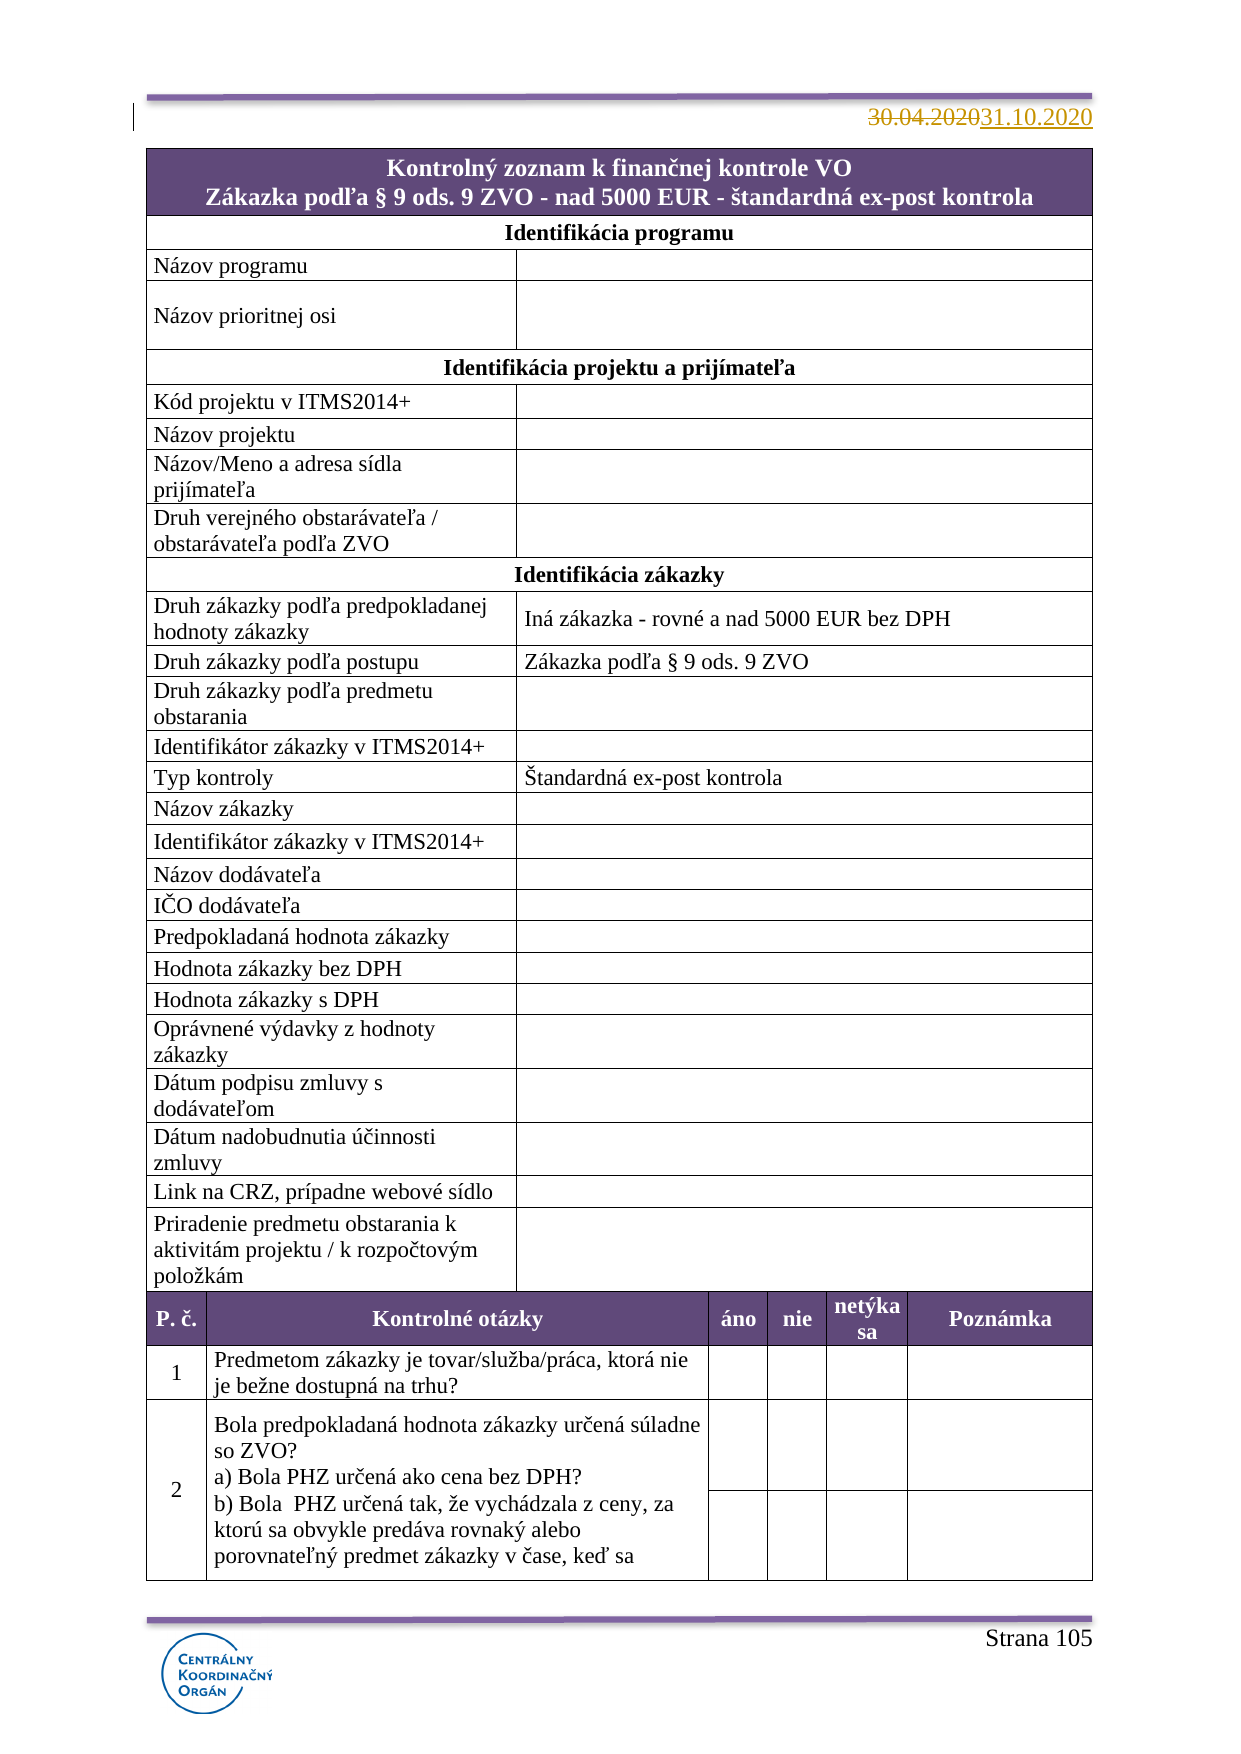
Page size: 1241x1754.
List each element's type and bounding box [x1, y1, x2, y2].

picture [159, 1631, 272, 1713]
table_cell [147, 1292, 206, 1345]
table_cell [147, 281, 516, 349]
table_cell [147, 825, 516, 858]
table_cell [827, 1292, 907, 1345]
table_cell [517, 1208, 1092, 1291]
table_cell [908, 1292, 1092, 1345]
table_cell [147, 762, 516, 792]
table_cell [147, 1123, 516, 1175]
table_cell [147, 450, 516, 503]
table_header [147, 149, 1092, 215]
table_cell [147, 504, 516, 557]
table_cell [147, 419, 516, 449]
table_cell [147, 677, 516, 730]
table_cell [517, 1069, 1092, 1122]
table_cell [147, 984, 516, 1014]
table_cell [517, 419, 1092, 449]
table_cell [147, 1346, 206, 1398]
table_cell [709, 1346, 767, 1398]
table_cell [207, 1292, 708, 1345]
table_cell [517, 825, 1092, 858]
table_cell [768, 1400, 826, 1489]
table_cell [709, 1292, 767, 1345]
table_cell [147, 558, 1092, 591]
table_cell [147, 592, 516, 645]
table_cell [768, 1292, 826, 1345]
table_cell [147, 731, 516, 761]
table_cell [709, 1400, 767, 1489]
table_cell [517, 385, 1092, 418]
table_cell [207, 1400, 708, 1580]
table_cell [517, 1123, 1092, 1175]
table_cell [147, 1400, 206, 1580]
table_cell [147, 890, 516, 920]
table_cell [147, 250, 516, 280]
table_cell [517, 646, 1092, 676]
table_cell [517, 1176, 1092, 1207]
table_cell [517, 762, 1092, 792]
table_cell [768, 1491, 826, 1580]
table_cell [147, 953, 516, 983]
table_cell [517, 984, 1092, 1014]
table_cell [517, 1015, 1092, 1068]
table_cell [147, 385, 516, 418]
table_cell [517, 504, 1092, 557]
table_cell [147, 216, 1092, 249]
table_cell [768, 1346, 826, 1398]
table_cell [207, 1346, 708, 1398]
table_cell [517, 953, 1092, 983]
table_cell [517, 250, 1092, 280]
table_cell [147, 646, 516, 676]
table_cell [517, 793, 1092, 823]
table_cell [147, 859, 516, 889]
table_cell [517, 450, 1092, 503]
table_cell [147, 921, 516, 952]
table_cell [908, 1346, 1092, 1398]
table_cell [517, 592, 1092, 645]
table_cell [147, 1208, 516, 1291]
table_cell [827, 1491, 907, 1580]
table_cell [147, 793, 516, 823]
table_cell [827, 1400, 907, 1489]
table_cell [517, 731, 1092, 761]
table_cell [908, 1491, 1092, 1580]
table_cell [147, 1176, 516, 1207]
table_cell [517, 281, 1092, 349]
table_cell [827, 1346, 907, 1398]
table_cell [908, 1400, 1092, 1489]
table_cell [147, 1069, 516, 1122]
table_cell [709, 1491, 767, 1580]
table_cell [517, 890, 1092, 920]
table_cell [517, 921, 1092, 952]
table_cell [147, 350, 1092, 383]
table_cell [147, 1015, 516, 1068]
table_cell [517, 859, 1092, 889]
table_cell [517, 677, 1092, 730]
